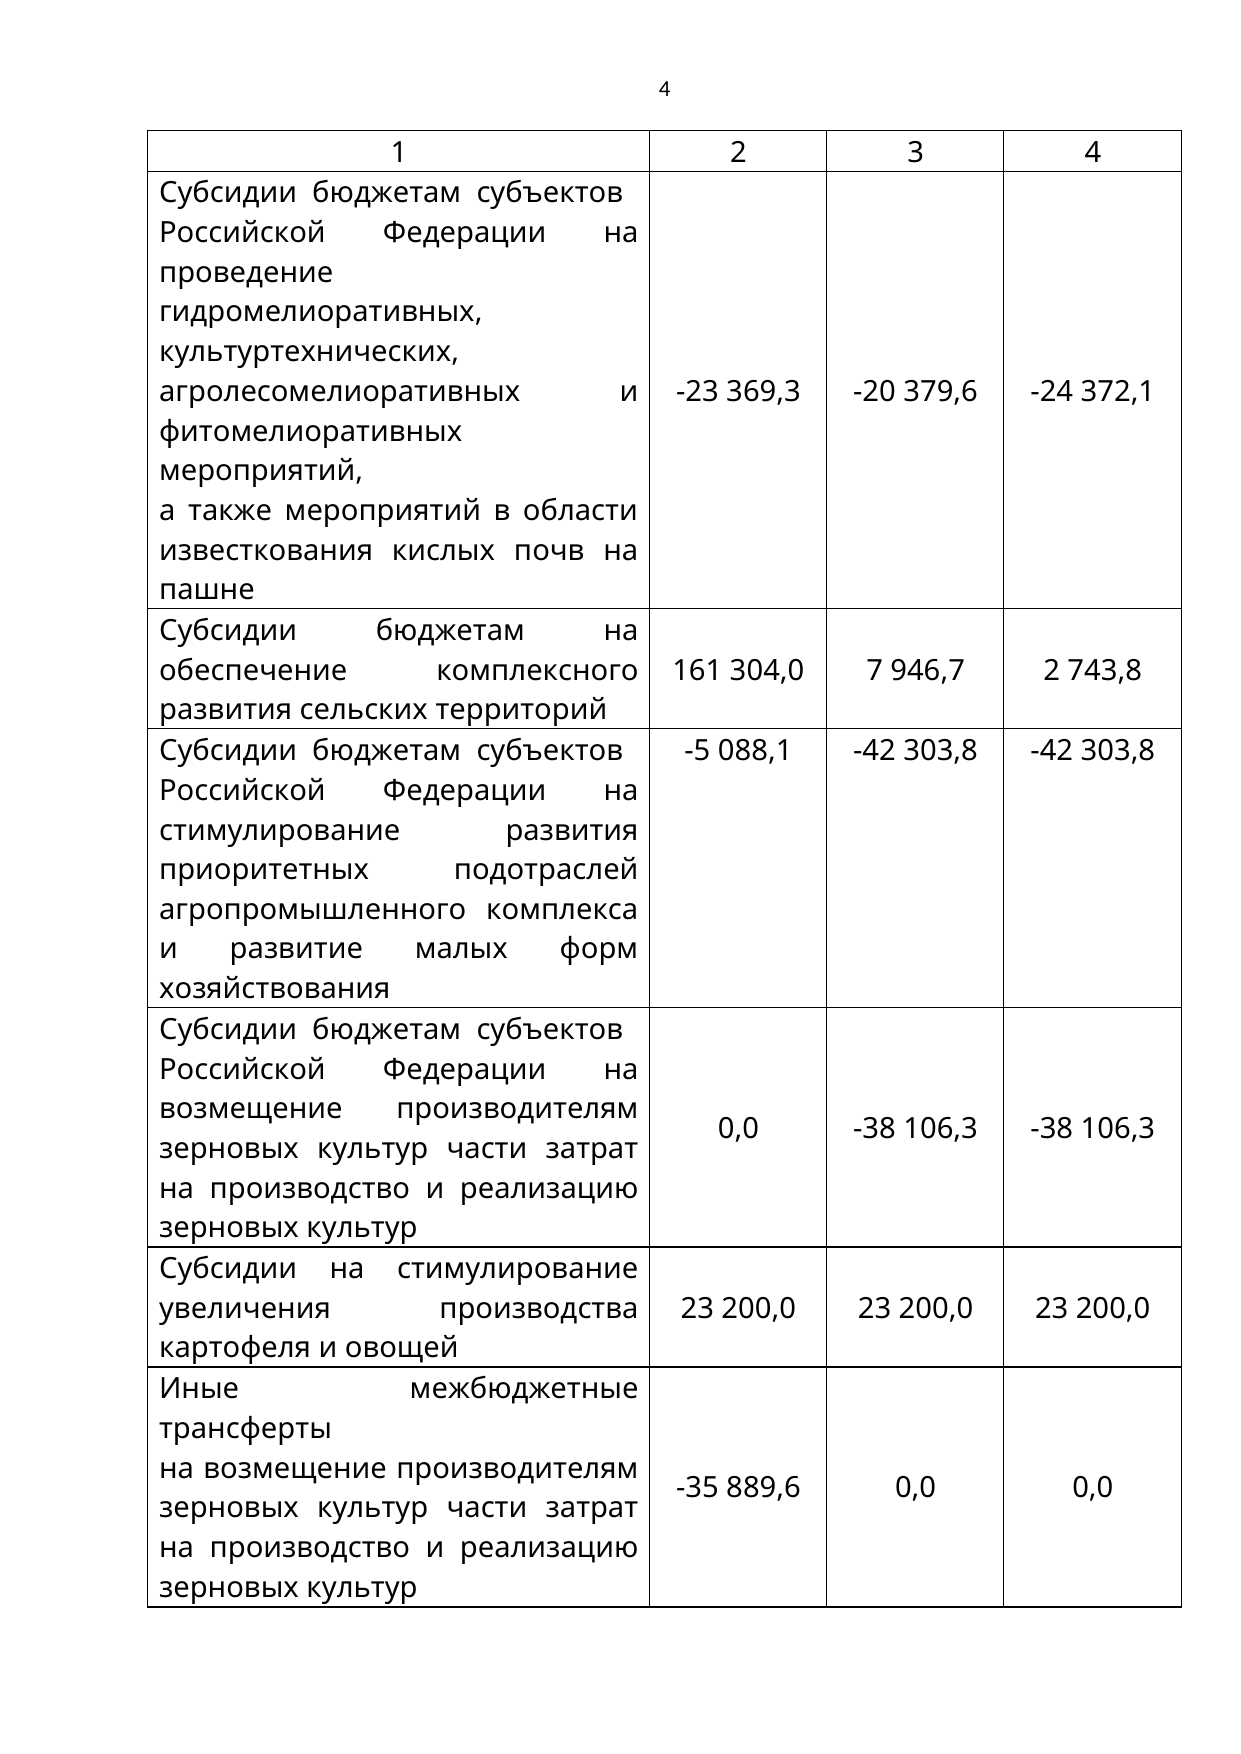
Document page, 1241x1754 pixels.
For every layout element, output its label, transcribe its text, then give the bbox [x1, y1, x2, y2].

table_cell 23 200,0 [650, 1248, 826, 1366]
table_cell Субсидии бюджетам субъектов Российской Федерации на стимулирование развития приоритетных подотраслей агропромышленного комплекса и развитие малых форм хозяйствования [148, 729, 649, 1007]
table_header 3 [827, 131, 1003, 171]
table_cell Иные межбюджетные трансферты на возмещение производителям зерновых культур части затрат на производство и реализацию зерновых культур [148, 1368, 649, 1606]
table_cell -38 106,3 [827, 1008, 1003, 1246]
table_cell 0,0 [650, 1008, 826, 1246]
table_cell Субсидии бюджетам на обеспечение комплексного развития сельских территорий [148, 609, 649, 728]
table_cell -42 303,8 [1004, 729, 1181, 1007]
table_cell -38 106,3 [1004, 1008, 1181, 1246]
table_cell 23 200,0 [1004, 1248, 1181, 1366]
table_cell -24 372,1 [1004, 172, 1181, 608]
table_cell -23 369,3 [650, 172, 826, 608]
table_cell -20 379,6 [827, 172, 1003, 608]
table_header 2 [650, 131, 826, 171]
table_cell 7 946,7 [827, 609, 1003, 728]
table_cell 0,0 [1004, 1368, 1181, 1606]
table_cell -5 088,1 [650, 729, 826, 1007]
table_header 4 [1004, 131, 1181, 171]
table_cell 23 200,0 [827, 1248, 1003, 1366]
table_cell 161 304,0 [650, 609, 826, 728]
table_header 1 [148, 131, 649, 171]
table_cell Субсидии бюджетам субъектов Российской Федерации на проведение гидромелиоративных, культуртехнических, агролесомелиоративных и фитомелиоративных мероприятий, а также мероприятий в области известкования кислых почв на пашне [148, 172, 649, 608]
table_cell 2 743,8 [1004, 609, 1181, 728]
table_cell Субсидии бюджетам субъектов Российской Федерации на возмещение производителям зерновых культур части затрат на производство и реализацию зерновых культур [148, 1008, 649, 1246]
table_cell 0,0 [827, 1368, 1003, 1606]
table_cell Субсидии на стимулирование увеличения производства картофеля и овощей [148, 1248, 649, 1366]
table_cell -42 303,8 [827, 729, 1003, 1007]
table_cell -35 889,6 [650, 1368, 826, 1606]
